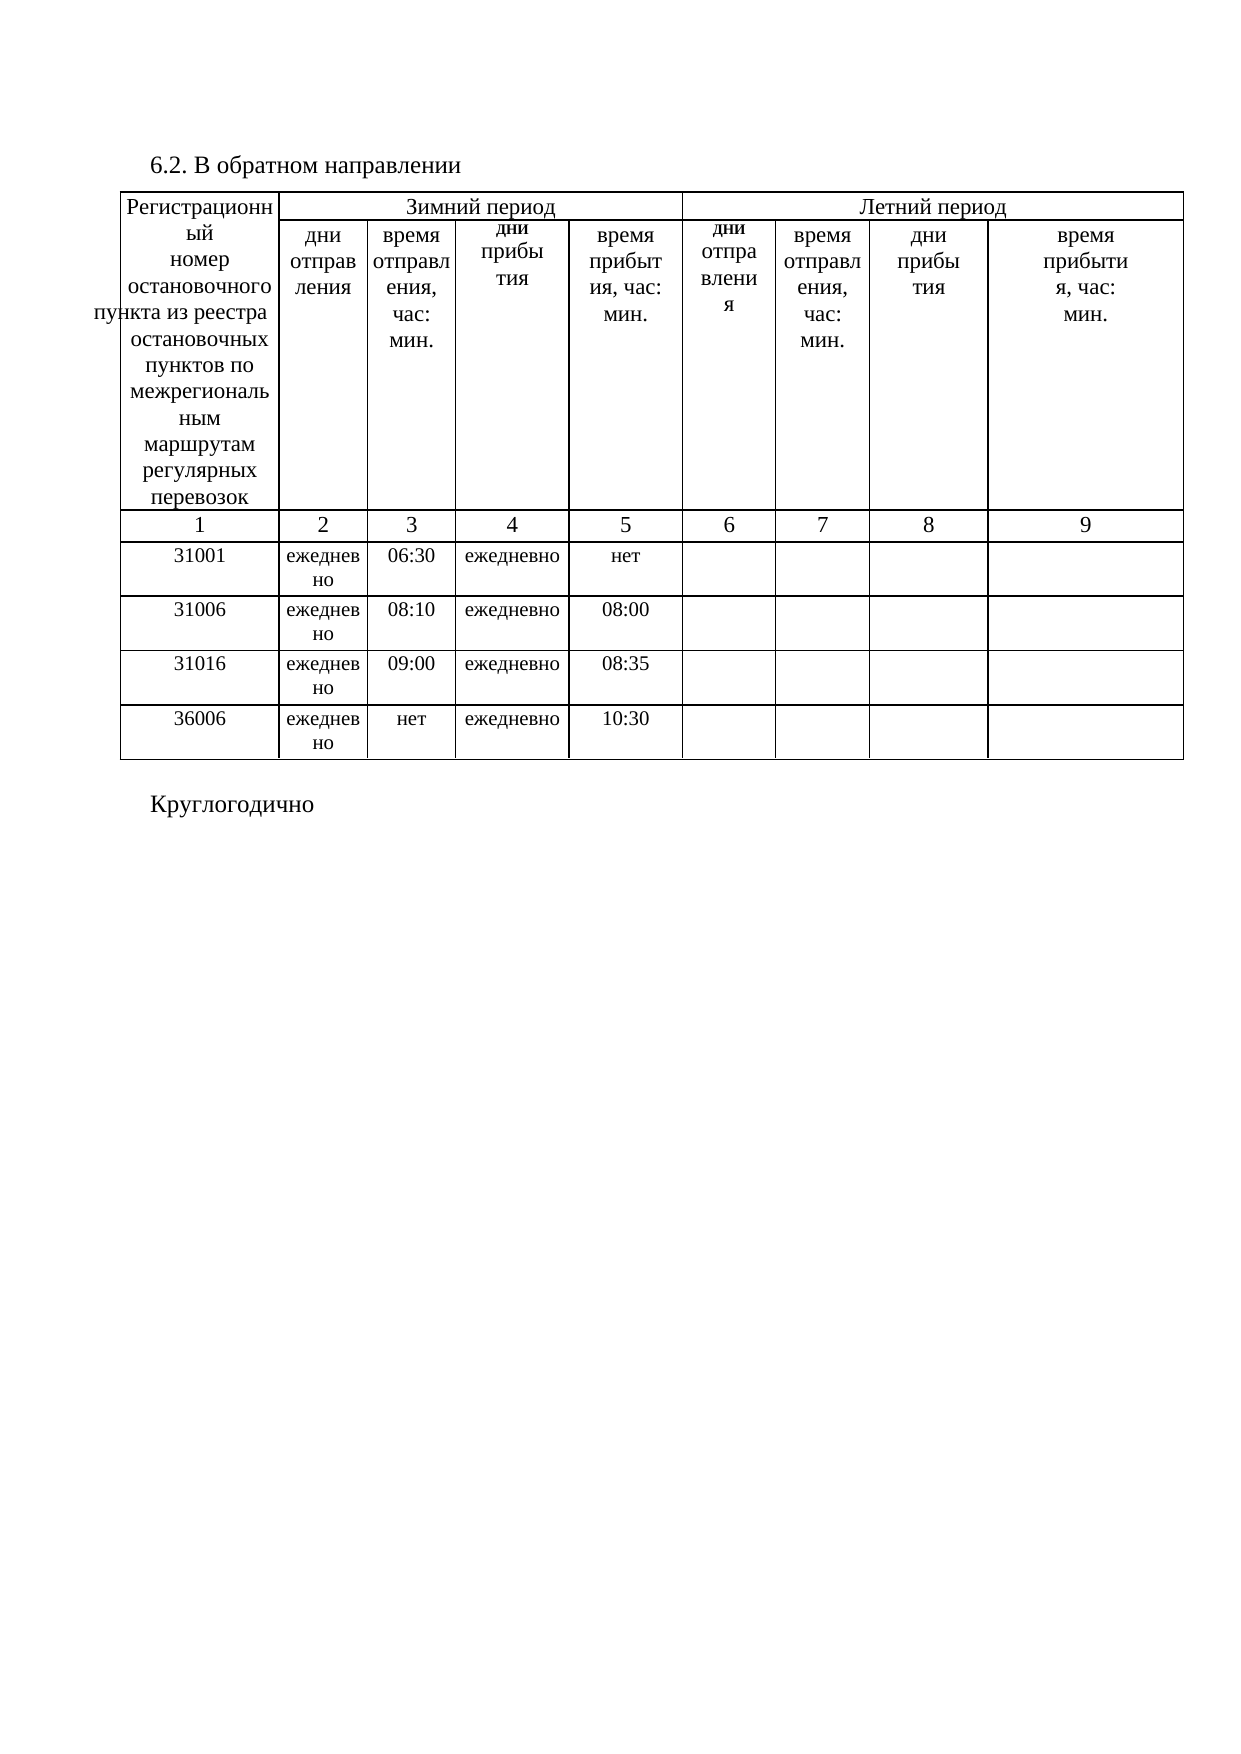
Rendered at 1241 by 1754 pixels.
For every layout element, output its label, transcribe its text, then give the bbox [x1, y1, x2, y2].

table_cell ежедневно [280, 651, 367, 704]
table_cell 09:00 [368, 651, 455, 704]
table_cell 08:00 [570, 597, 682, 650]
table_cell время прибыт ия, час: мин. [570, 221, 682, 509]
table_cell 5 [570, 511, 682, 541]
table_cell время отправл ения, час: мин. [368, 221, 455, 509]
table_cell ежедневно [280, 597, 367, 650]
table_cell [870, 651, 987, 704]
table_cell ДНИ прибы тия [456, 221, 568, 509]
table_cell [683, 706, 775, 758]
table_cell 31001 [121, 543, 278, 595]
table_cell 9 [989, 511, 1183, 541]
table_cell ежедневно [456, 706, 568, 758]
table_cell 6 [683, 511, 775, 541]
table_cell 1 [121, 511, 278, 541]
table_cell время прибыти я, час: мин. [989, 221, 1183, 509]
table_cell [989, 706, 1183, 758]
table_cell [776, 543, 869, 595]
table_cell 36006 [121, 706, 278, 758]
table_cell [683, 597, 775, 650]
table_cell 3 [368, 511, 455, 541]
table_cell 31006 [121, 597, 278, 650]
table_cell 08:10 [368, 597, 455, 650]
table_cell ДНИ отпра влени я [683, 221, 775, 509]
table_cell [776, 651, 869, 704]
table_cell [870, 597, 987, 650]
table_cell время отправл ения, час: мин. [776, 221, 869, 509]
table_cell 8 [870, 511, 987, 541]
table_cell [989, 597, 1183, 650]
table_cell 7 [776, 511, 869, 541]
table_cell ежедневно [456, 543, 568, 595]
table_header Летний период [683, 193, 1183, 219]
table_cell [776, 597, 869, 650]
table_cell ежедневно [280, 706, 367, 758]
table_cell [683, 651, 775, 704]
table_cell ежедневно [456, 597, 568, 650]
table_cell [870, 543, 987, 595]
table_cell 4 [456, 511, 568, 541]
table_cell дни прибы тия [870, 221, 987, 509]
table_cell нет [368, 706, 455, 758]
table_header Зимний период [280, 193, 682, 219]
table_cell [776, 706, 869, 758]
table_cell 10:30 [570, 706, 682, 758]
table_cell дни отправ ления [280, 221, 367, 509]
table_cell [989, 543, 1183, 595]
table_cell ежедневно [280, 543, 367, 595]
text 6.2. В обратном направлении [150, 150, 1090, 179]
table_cell нет [570, 543, 682, 595]
table_cell [683, 543, 775, 595]
table_cell 08:35 [570, 651, 682, 704]
table_cell ежедневно [456, 651, 568, 704]
table_cell [989, 651, 1183, 704]
table_cell 31016 [121, 651, 278, 704]
table_cell 2 [280, 511, 367, 541]
table_cell [870, 706, 987, 758]
table_cell 06:30 [368, 543, 455, 595]
text Круглогодично [150, 789, 1090, 817]
table_header Регистрационный номер остановочного пункта из реестра остановочных пунктов по межрегиональным маршрутам регулярных перевозок [121, 193, 278, 509]
